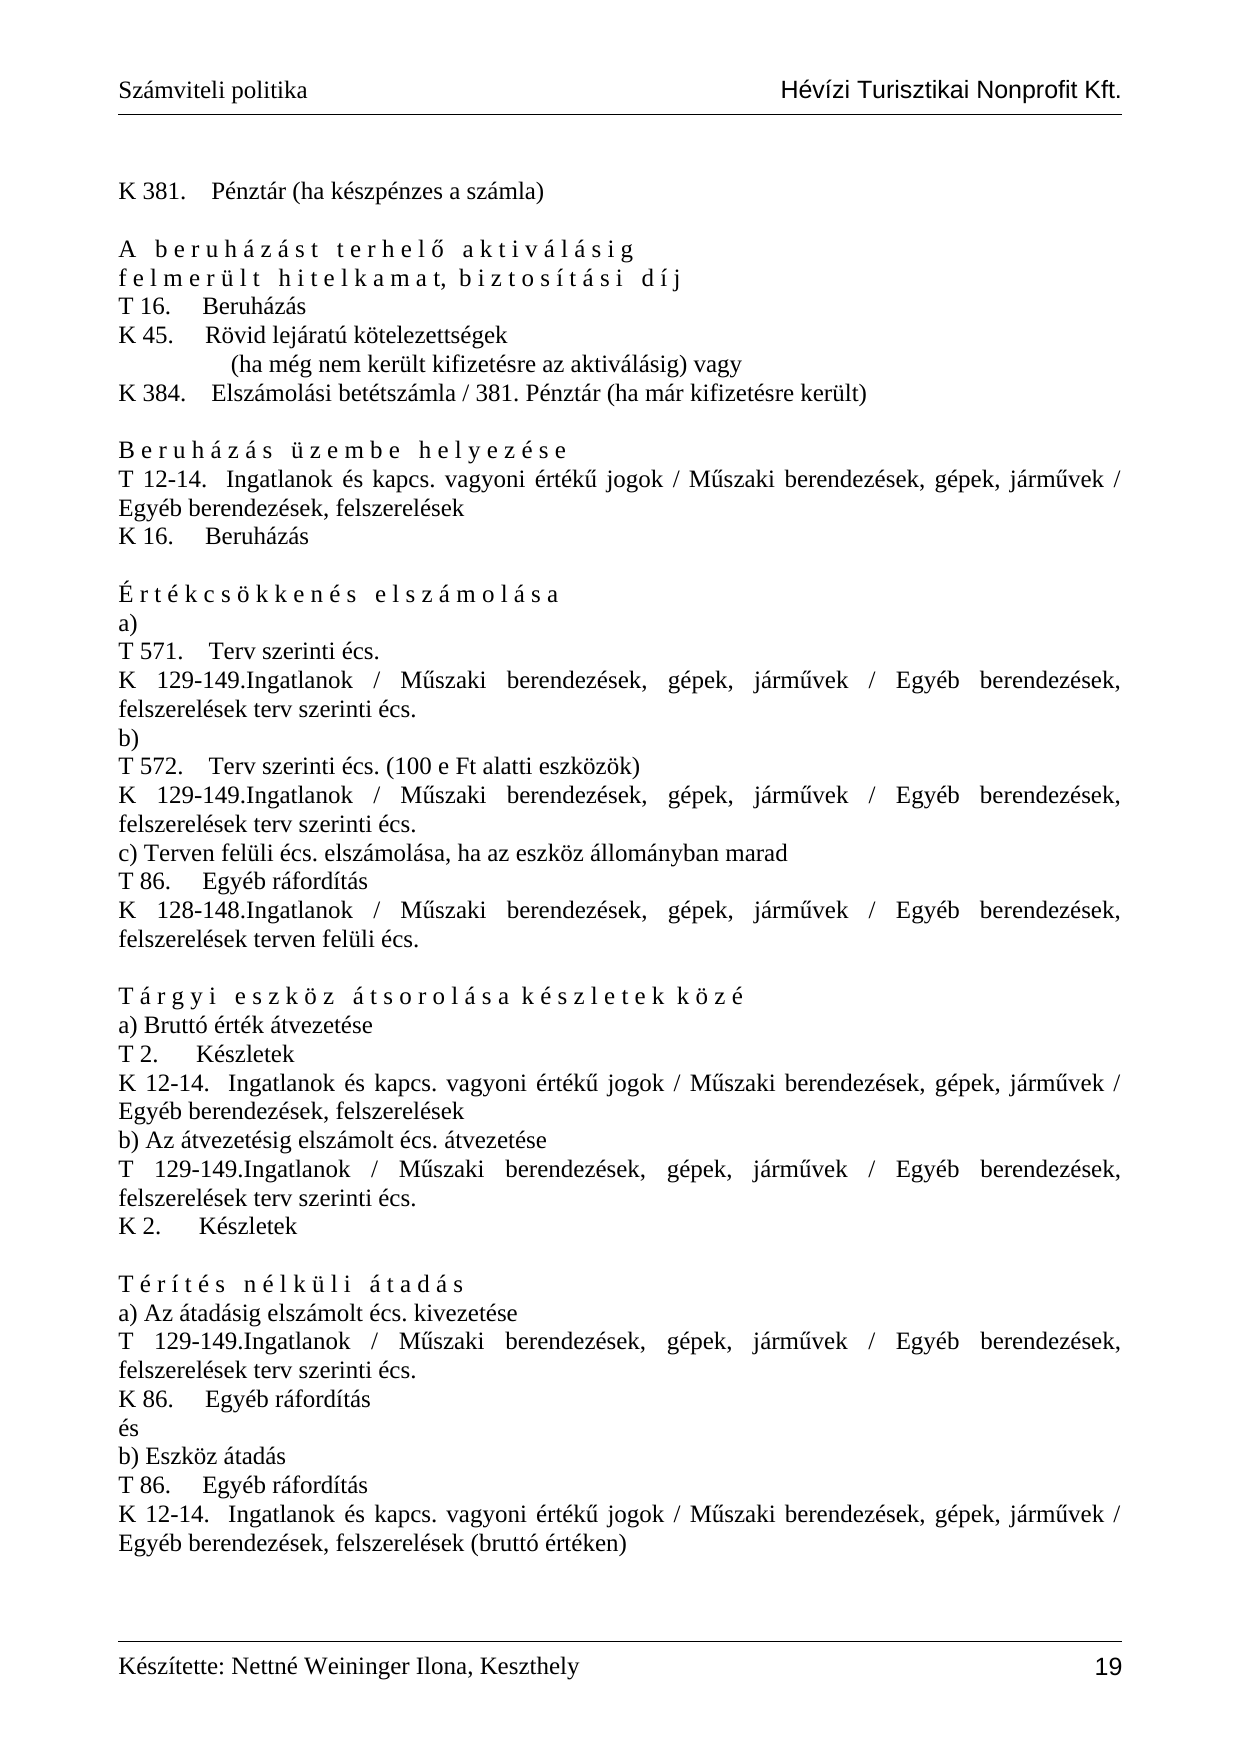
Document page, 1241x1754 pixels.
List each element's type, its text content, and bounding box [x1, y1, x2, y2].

text T 129-149.Ingatlanok / Műszaki berendezések, gépek, járművek / Egyéb berendezések, felszerelések terv szerinti écs. [118, 1326, 1122, 1384]
text T 86. Egyéb ráfordítás [118, 866, 1122, 895]
text T 129-149.Ingatlanok / Műszaki berendezések, gépek, járművek / Egyéb berendezések, felszerelések terv szerinti écs. [118, 1154, 1122, 1211]
text K 86. Egyéb ráfordítás [118, 1384, 1122, 1413]
text A b e r u h á z á s t t e r h e l ő a k t i v á l á s i g [118, 234, 1122, 263]
text (ha még nem került kifizetésre az aktiválásig) vagy [118, 349, 1122, 378]
text K 2. Készletek [118, 1211, 1122, 1240]
text T é r í t é s n é l k ü l i á t a d á s [118, 1269, 1122, 1298]
text B e r u h á z á s ü z e m b e h e l y e z é s e [118, 435, 1122, 464]
text T 2. Készletek [118, 1039, 1122, 1068]
text K 381. Pénztár (ha készpénzes a számla) [118, 176, 1122, 205]
text T 571. Terv szerinti écs. [118, 636, 1122, 665]
text a) Az átadásig elszámolt écs. kivezetése [118, 1298, 1122, 1326]
text b) [118, 723, 1122, 751]
text K 12-14. Ingatlanok és kapcs. vagyoni értékű jogok / Műszaki berendezések, gépek, járművek / Egyéb berendezések, felszerelések [118, 1068, 1122, 1125]
text T 86. Egyéb ráfordítás [118, 1470, 1122, 1499]
text a) Bruttó érték átvezetése [118, 1010, 1122, 1039]
text K 384. Elszámolási betétszámla / 381. Pénztár (ha már kifizetésre került) [118, 378, 1122, 406]
text és [118, 1413, 1122, 1441]
text K 128-148.Ingatlanok / Műszaki berendezések, gépek, járművek / Egyéb berendezések, felszerelések terven felüli écs. [118, 895, 1122, 953]
text T 12-14. Ingatlanok és kapcs. vagyoni értékű jogok / Műszaki berendezések, gépek, járművek / Egyéb berendezések, felszerelések [118, 464, 1122, 521]
text T 572. Terv szerinti écs. (100 e Ft alatti eszközök) [118, 751, 1122, 780]
text T á r g y i e s z k ö z á t s o r o l á s a k é s z l e t e k k ö z é [118, 981, 1122, 1010]
text K 129-149.Ingatlanok / Műszaki berendezések, gépek, járművek / Egyéb berendezések, felszerelések terv szerinti écs. [118, 780, 1122, 838]
text a) [118, 608, 1122, 636]
text T 16. Beruházás [118, 291, 1122, 320]
text É r t é k c s ö k k e n é s e l s z á m o l á s a [118, 579, 1122, 608]
text b) Az átvezetésig elszámolt écs. átvezetése [118, 1125, 1122, 1154]
text c) Terven felüli écs. elszámolása, ha az eszköz állományban marad [118, 838, 1122, 866]
text K 45. Rövid lejáratú kötelezettségek [118, 320, 1122, 349]
text f e l m e r ü l t h i t e l k a m a t, b i z t o s í t á s i d í j [118, 263, 1122, 291]
text b) Eszköz átadás [118, 1441, 1122, 1470]
text K 129-149.Ingatlanok / Műszaki berendezések, gépek, járművek / Egyéb berendezések, felszerelések terv szerinti écs. [118, 665, 1122, 723]
text K 16. Beruházás [118, 521, 1122, 550]
text K 12-14. Ingatlanok és kapcs. vagyoni értékű jogok / Műszaki berendezések, gépek, járművek / Egyéb berendezések, felszerelések (bruttó értéken) [118, 1499, 1122, 1556]
